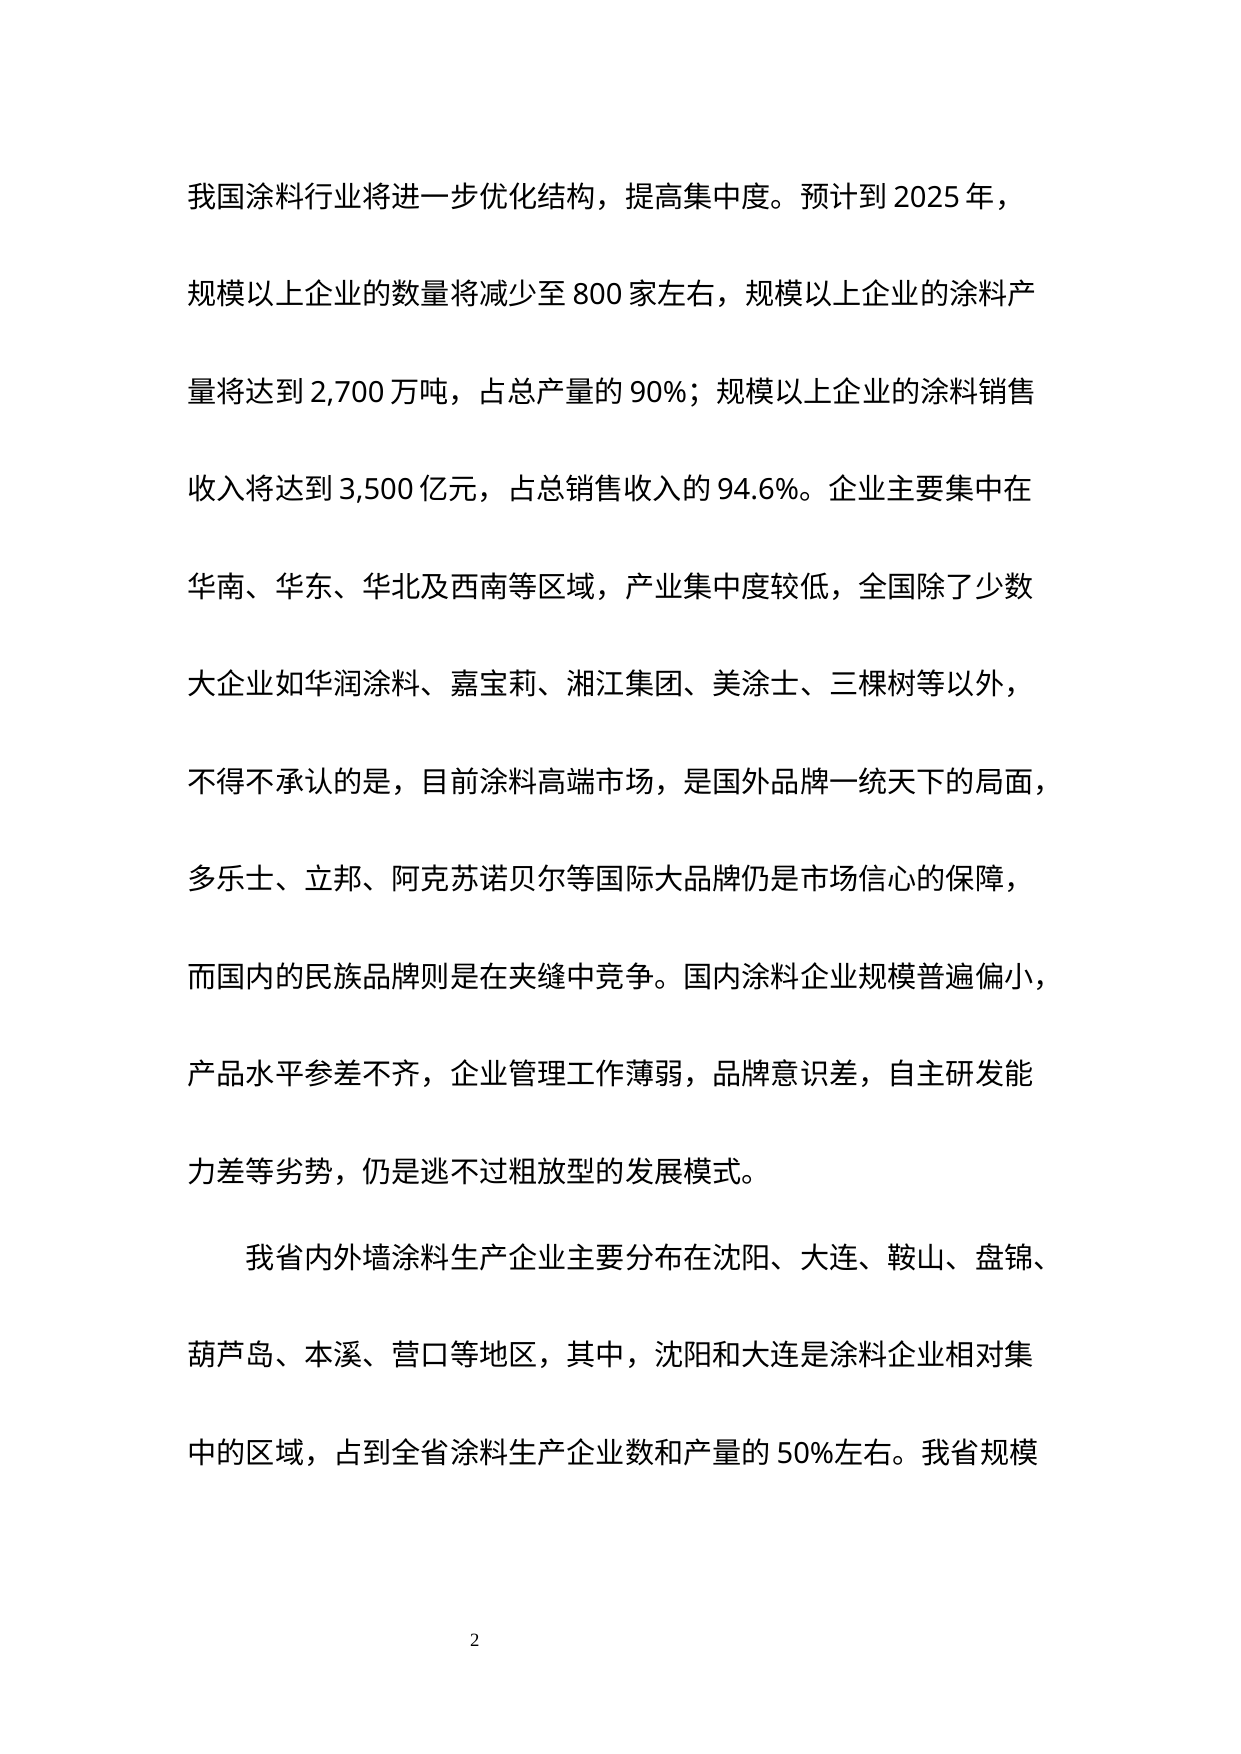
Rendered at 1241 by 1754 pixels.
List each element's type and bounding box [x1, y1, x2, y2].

text [187, 1223, 1053, 1483]
text [187, 162, 1053, 1202]
